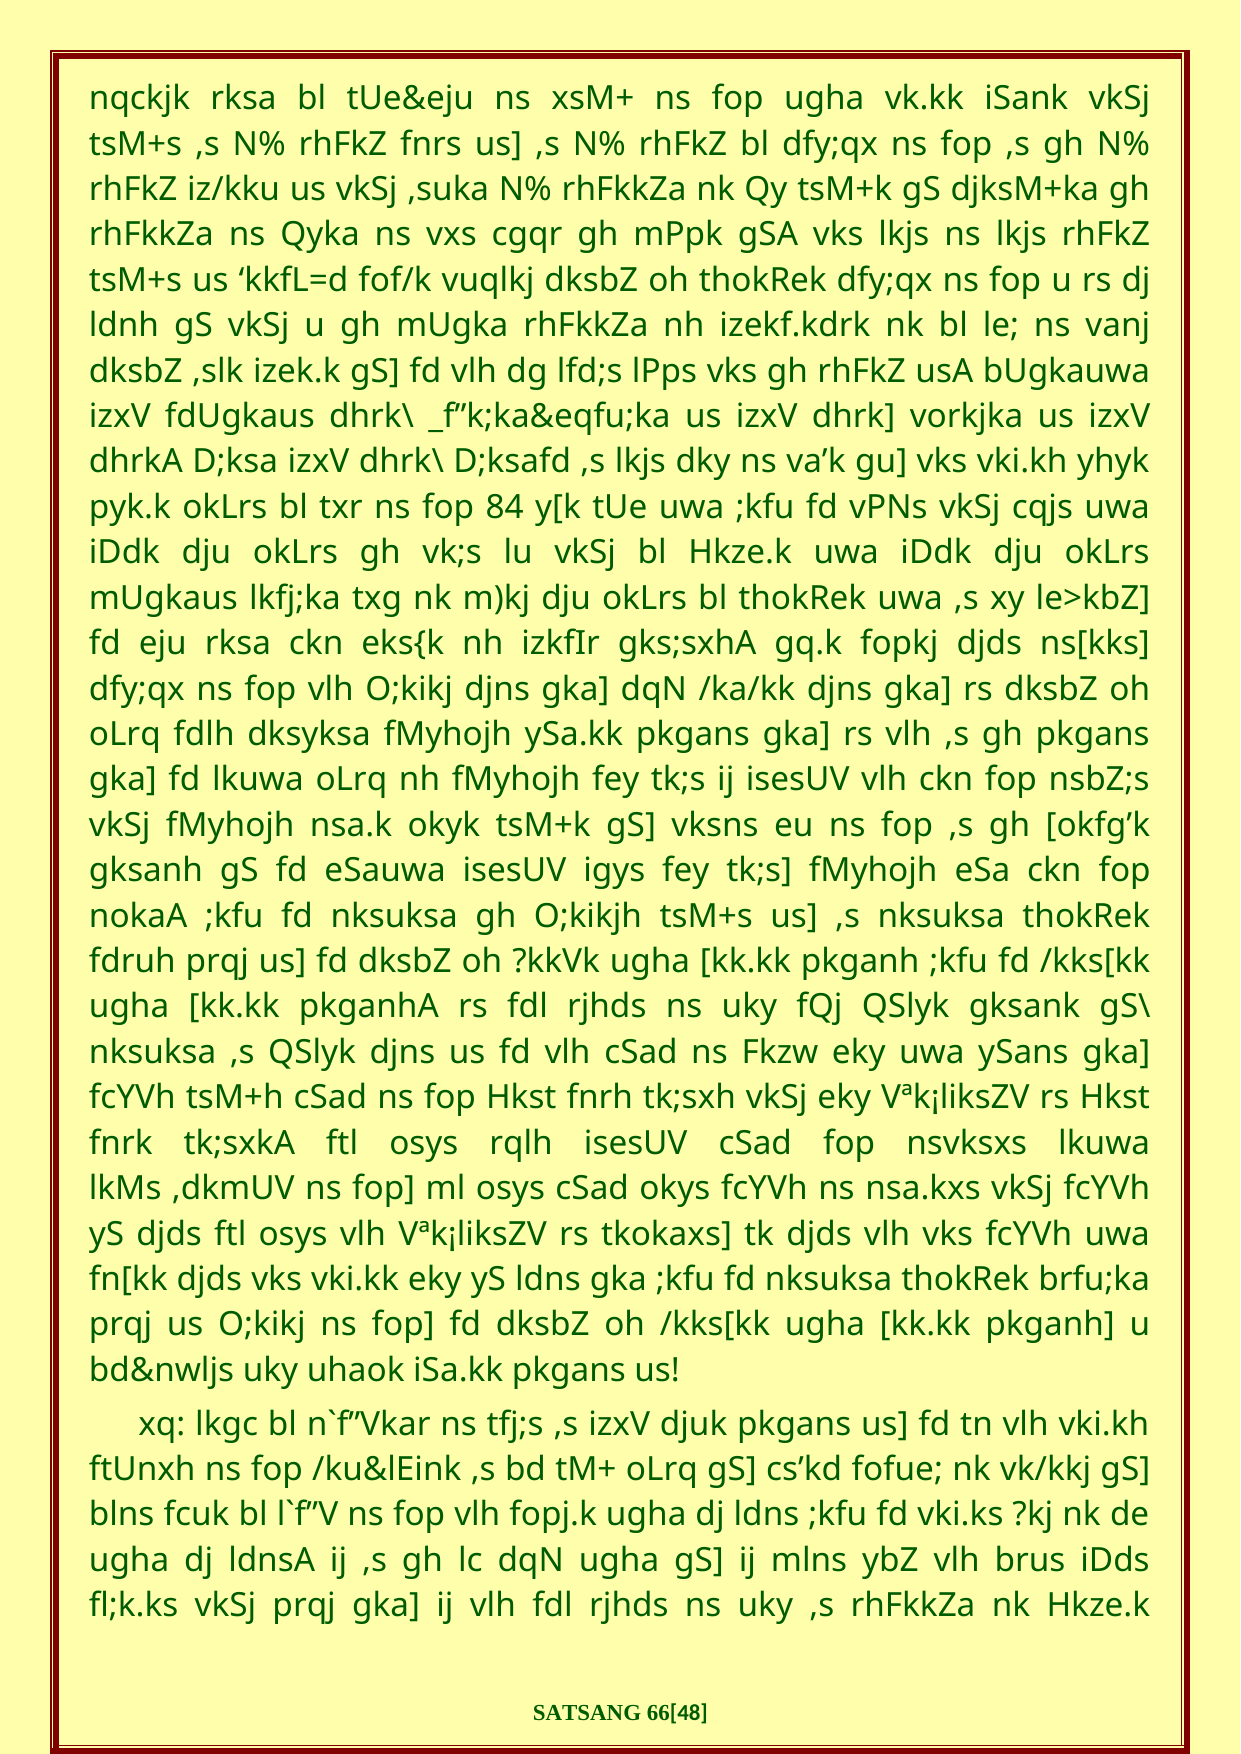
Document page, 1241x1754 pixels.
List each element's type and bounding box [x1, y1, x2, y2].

text [89, 1399, 1152, 1626]
text [89, 74, 1152, 1391]
